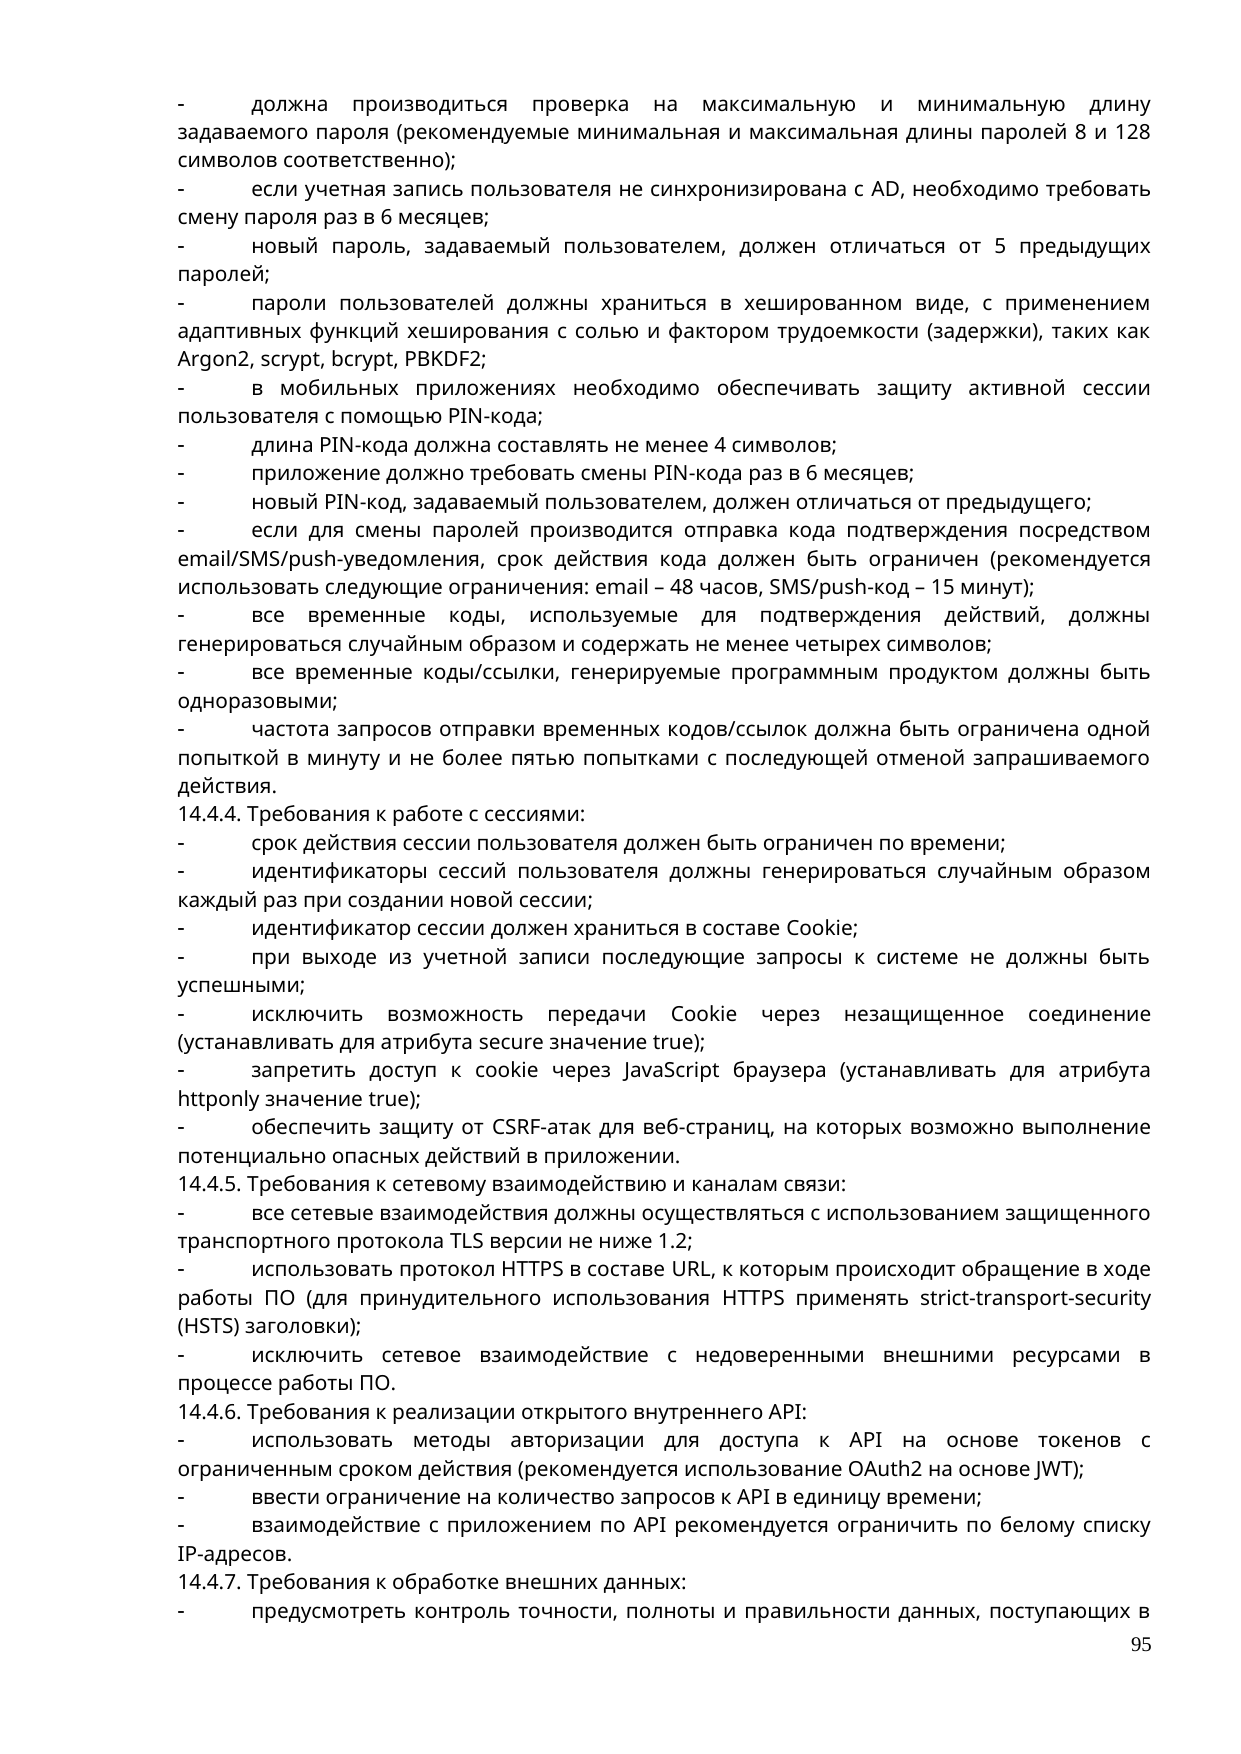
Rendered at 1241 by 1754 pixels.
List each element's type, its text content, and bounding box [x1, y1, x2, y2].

list использовать методы авторизации для доступа к API на основе токенов с ограниченным сроком действия (рекомендуется использование OAuth2 на основе JWT); [177, 1425, 1152, 1482]
list идентификатор сессии должен храниться в составе Cookie; [177, 913, 1152, 942]
text 14.4.6. Требования к реализации открытого внутреннего API: [177, 1397, 1152, 1425]
list все временные коды/ссылки, генерируемые программным продуктом должны быть одноразовыми; [177, 657, 1152, 714]
list новый PIN-код, задаваемый пользователем, должен отличаться от предыдущего; [177, 487, 1152, 515]
list при выходе из учетной записи последующие запросы к системе не должны быть успешными; [177, 942, 1152, 999]
list обеспечить защиту от CSRF-атак для веб-страниц, на которых возможно выполнение потенциально опасных действий в приложении. [177, 1112, 1152, 1169]
list в мобильных приложениях необходимо обеспечивать защиту активной сессии пользователя с помощью PIN-кода; [177, 373, 1152, 430]
list если для смены паролей производится отправка кода подтверждения посредством email/SMS/push-уведомления, срок действия кода должен быть ограничен (рекомендуется использовать следующие ограничения: email – 48 часов, SMS/push-код – 15 минут); [177, 515, 1152, 601]
text 14.4.4. Требования к работе с сессиями: [177, 799, 1152, 828]
list новый пароль, задаваемый пользователем, должен отличаться от 5 предыдущих паролей; [177, 231, 1152, 288]
list частота запросов отправки временных кодов/ссылок должна быть ограничена одной попыткой в минуту и не более пятью попытками с последующей отменой запрашиваемого действия. [177, 714, 1152, 799]
list запретить доступ к cookie через JavaScript браузера (устанавливать для атрибута httponly значение true); [177, 1056, 1152, 1112]
text 14.4.7. Требования к обработке внешних данных: [177, 1567, 1152, 1596]
list все временные коды, используемые для подтверждения действий, должны генерироваться случайным образом и содержать не менее четырех символов; [177, 601, 1152, 657]
list взаимодействие с приложением по API рекомендуется ограничить по белому списку IP-адресов. [177, 1511, 1152, 1567]
list должна производиться проверка на максимальную и минимальную длину задаваемого пароля (рекомендуемые минимальная и максимальная длины паролей 8 и 128 символов соответственно); [177, 89, 1152, 174]
list длина PIN-кода должна составлять не менее 4 символов; [177, 430, 1152, 458]
list использовать протокол HTTPS в составе URL, к которым происходит обращение в ходе работы ПО (для принудительного использования HTTPS применять strict-transport-security (HSTS) заголовки); [177, 1254, 1152, 1340]
list приложение должно требовать смены PIN-кода раз в 6 месяцев; [177, 458, 1152, 487]
list исключить сетевое взаимодействие с недоверенными внешними ресурсами в процессе работы ПО. [177, 1340, 1152, 1397]
text 14.4.5. Требования к сетевому взаимодействию и каналам связи: [177, 1169, 1152, 1198]
list пароли пользователей должны храниться в хешированном виде, с применением адаптивных функций хеширования с солью и фактором трудоемкости (задержки), таких как Argon2, scrypt, bcrypt, PBKDF2; [177, 288, 1152, 373]
list идентификаторы сессий пользователя должны генерироваться случайным образом каждый раз при создании новой сессии; [177, 856, 1152, 913]
list ввести ограничение на количество запросов к API в единицу времени; [177, 1482, 1152, 1511]
list срок действия сессии пользователя должен быть ограничен по времени; [177, 828, 1152, 856]
list все сетевые взаимодействия должны осуществляться с использованием защищенного транспортного протокола TLS версии не ниже 1.2; [177, 1198, 1152, 1254]
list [177, 1596, 1152, 1624]
list если учетная запись пользователя не синхронизирована с AD, необходимо требовать смену пароля раз в 6 месяцев; [177, 174, 1152, 231]
list исключить возможность передачи Cookie через незащищенное соединение (устанавливать для атрибута secure значение true); [177, 999, 1152, 1056]
